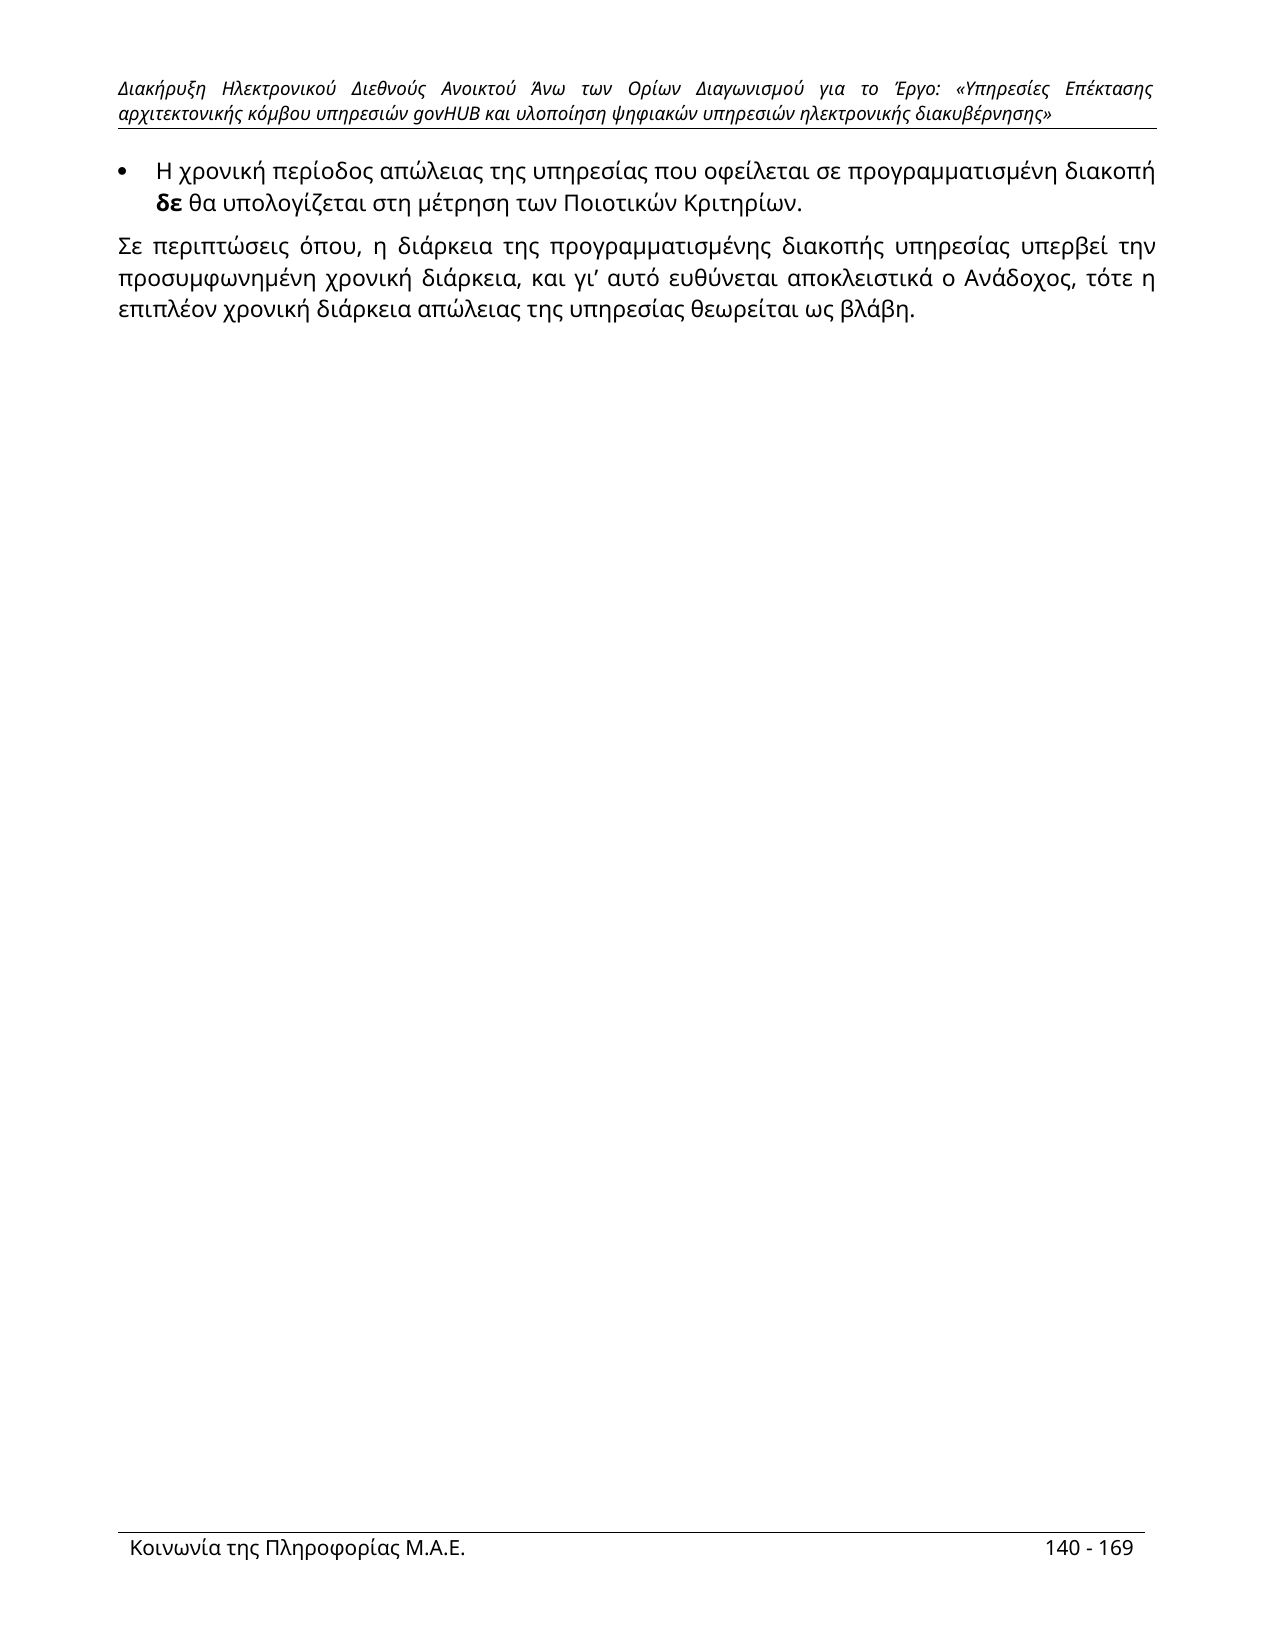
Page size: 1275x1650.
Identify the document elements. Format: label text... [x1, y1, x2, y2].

list Η χρονική περίοδος απώλειας της υπηρεσίας που οφείλεται σε προγραμματισμένη διακοπή δε θα υπολογίζεται στη μέτρηση των Ποιοτικών Κριτηρίων. [118, 155, 1157, 218]
text Σε περιπτώσεις όπου, η διάρκεια της προγραμματισμένης διακοπής υπηρεσίας υπερβεί την προσυμφωνημένη χρονική διάρκεια, και γι’ αυτό ευθύνεται αποκλειστικά ο Ανάδοχος, τότε η επιπλέον χρονική διάρκεια απώλειας της υπηρεσίας θεωρείται ως βλάβη. [118, 230, 1157, 324]
